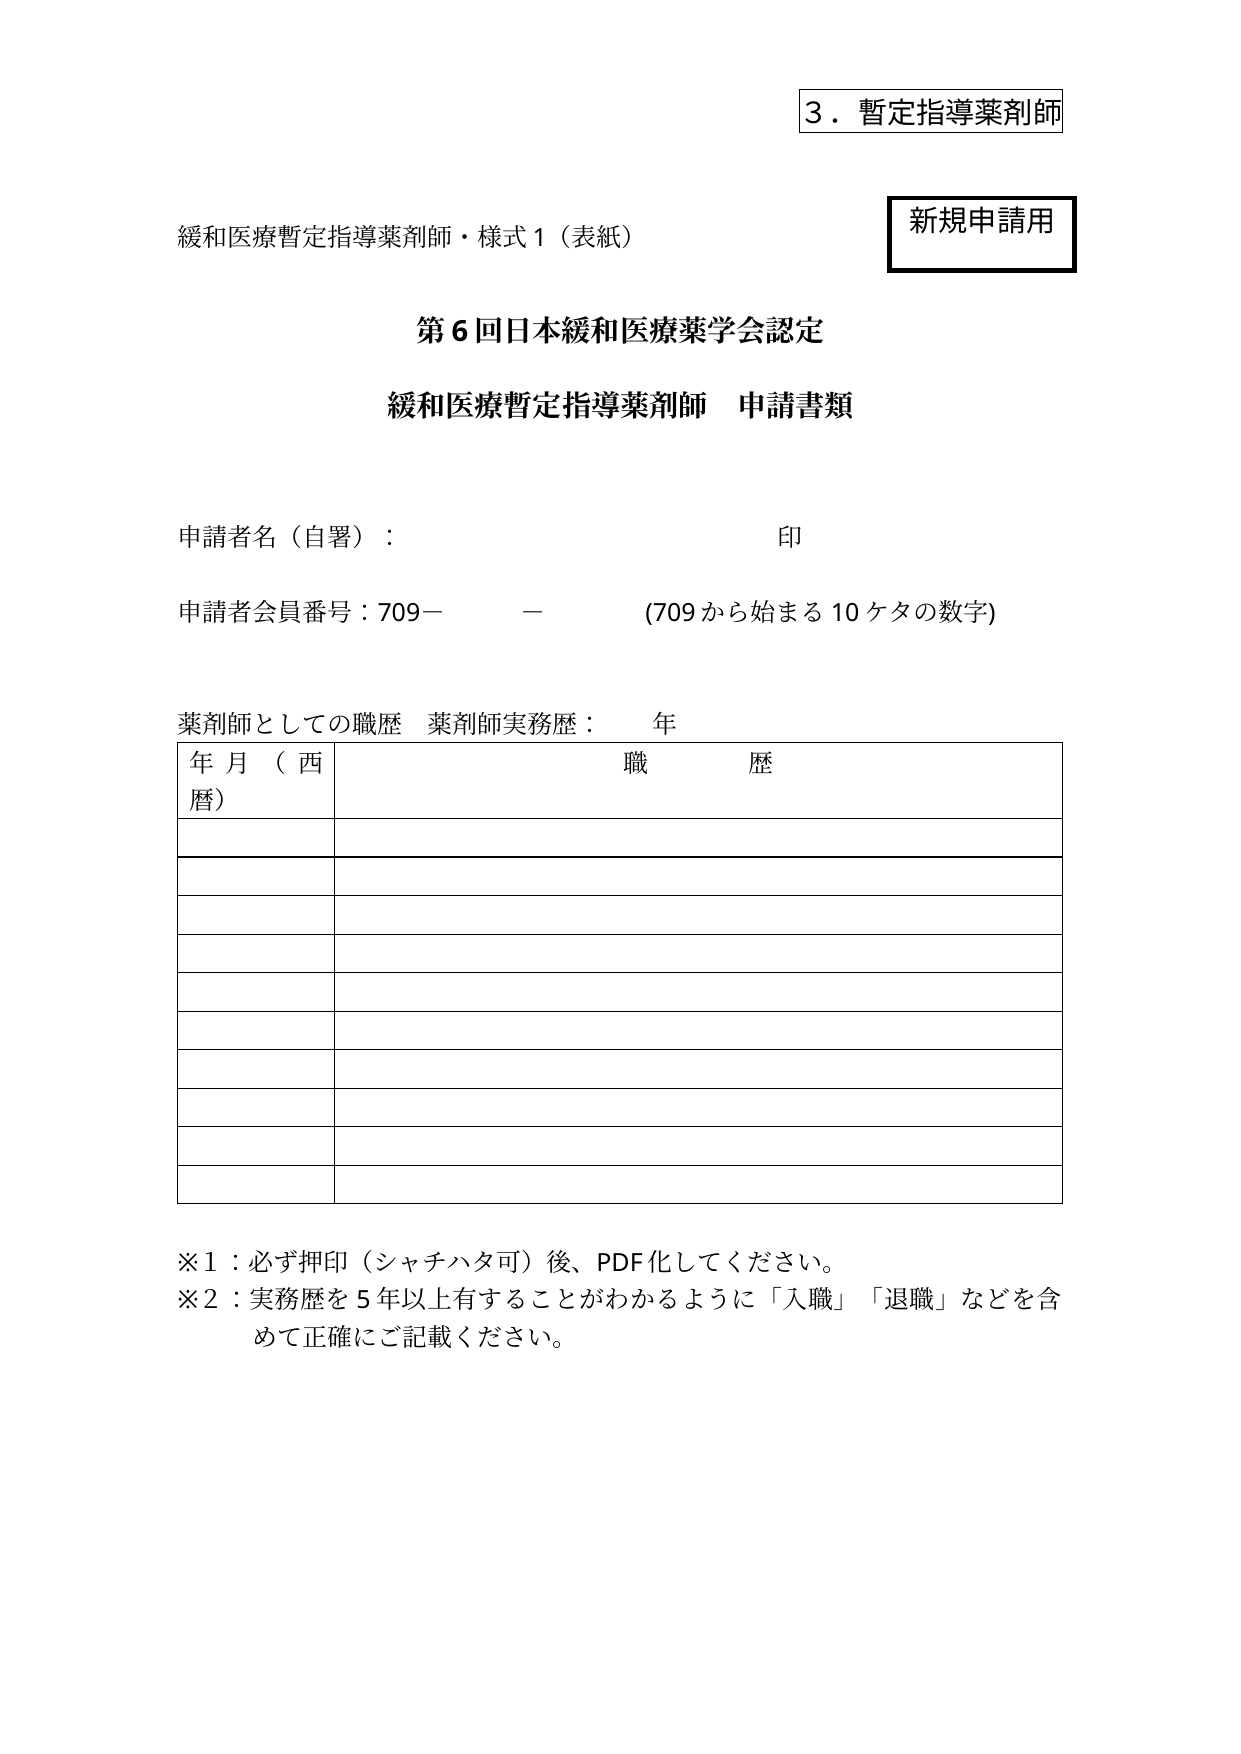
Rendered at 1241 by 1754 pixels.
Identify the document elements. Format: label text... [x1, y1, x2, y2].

table_cell [178, 973, 334, 1011]
table_cell [335, 1127, 1062, 1165]
table_cell [335, 935, 1062, 972]
text 緩和医療暫定指導薬剤師 申請書類 [177, 367, 1063, 442]
text 薬剤師としての職歴 薬剤師実務歴： 年 [177, 704, 1063, 742]
text 第6回日本緩和医療薬学会認定 [177, 292, 1063, 367]
text 申請者名（自署）： 印 [177, 517, 1063, 554]
table_cell [335, 973, 1062, 1011]
table_cell [178, 819, 334, 856]
table_cell [178, 1050, 334, 1088]
table_cell [178, 1166, 334, 1203]
table_cell [335, 1012, 1062, 1049]
table_cell [335, 858, 1062, 895]
table_cell [335, 1050, 1062, 1088]
table_header 職 歴 [335, 743, 1062, 818]
table_cell [178, 858, 334, 895]
text 緩和医療暫定指導薬剤師・様式1（表紙） [892, 217, 1063, 254]
table_cell [335, 1166, 1062, 1203]
table_cell [335, 896, 1062, 933]
table_cell [178, 935, 334, 972]
table_header 年月（西暦） [178, 743, 334, 818]
text ※１：必ず押印（シャチハタ可）後、PDF化してください。 [177, 1242, 1063, 1279]
text 申請者会員番号：709－ － (709から始まる10ケタの数字) [177, 592, 1063, 629]
text 緩和医療暫定指導薬剤師・様式1（表紙） [177, 217, 887, 254]
table_cell [178, 1012, 334, 1049]
text ※２：実務歴を5年以上有することがわかるように「入職」「退職」などを含めて正確にご記載ください。 [177, 1279, 1063, 1354]
table_cell [335, 819, 1062, 856]
table_cell [178, 1089, 334, 1126]
table_cell [178, 896, 334, 933]
table_cell [335, 1089, 1062, 1126]
table_cell [178, 1127, 334, 1165]
